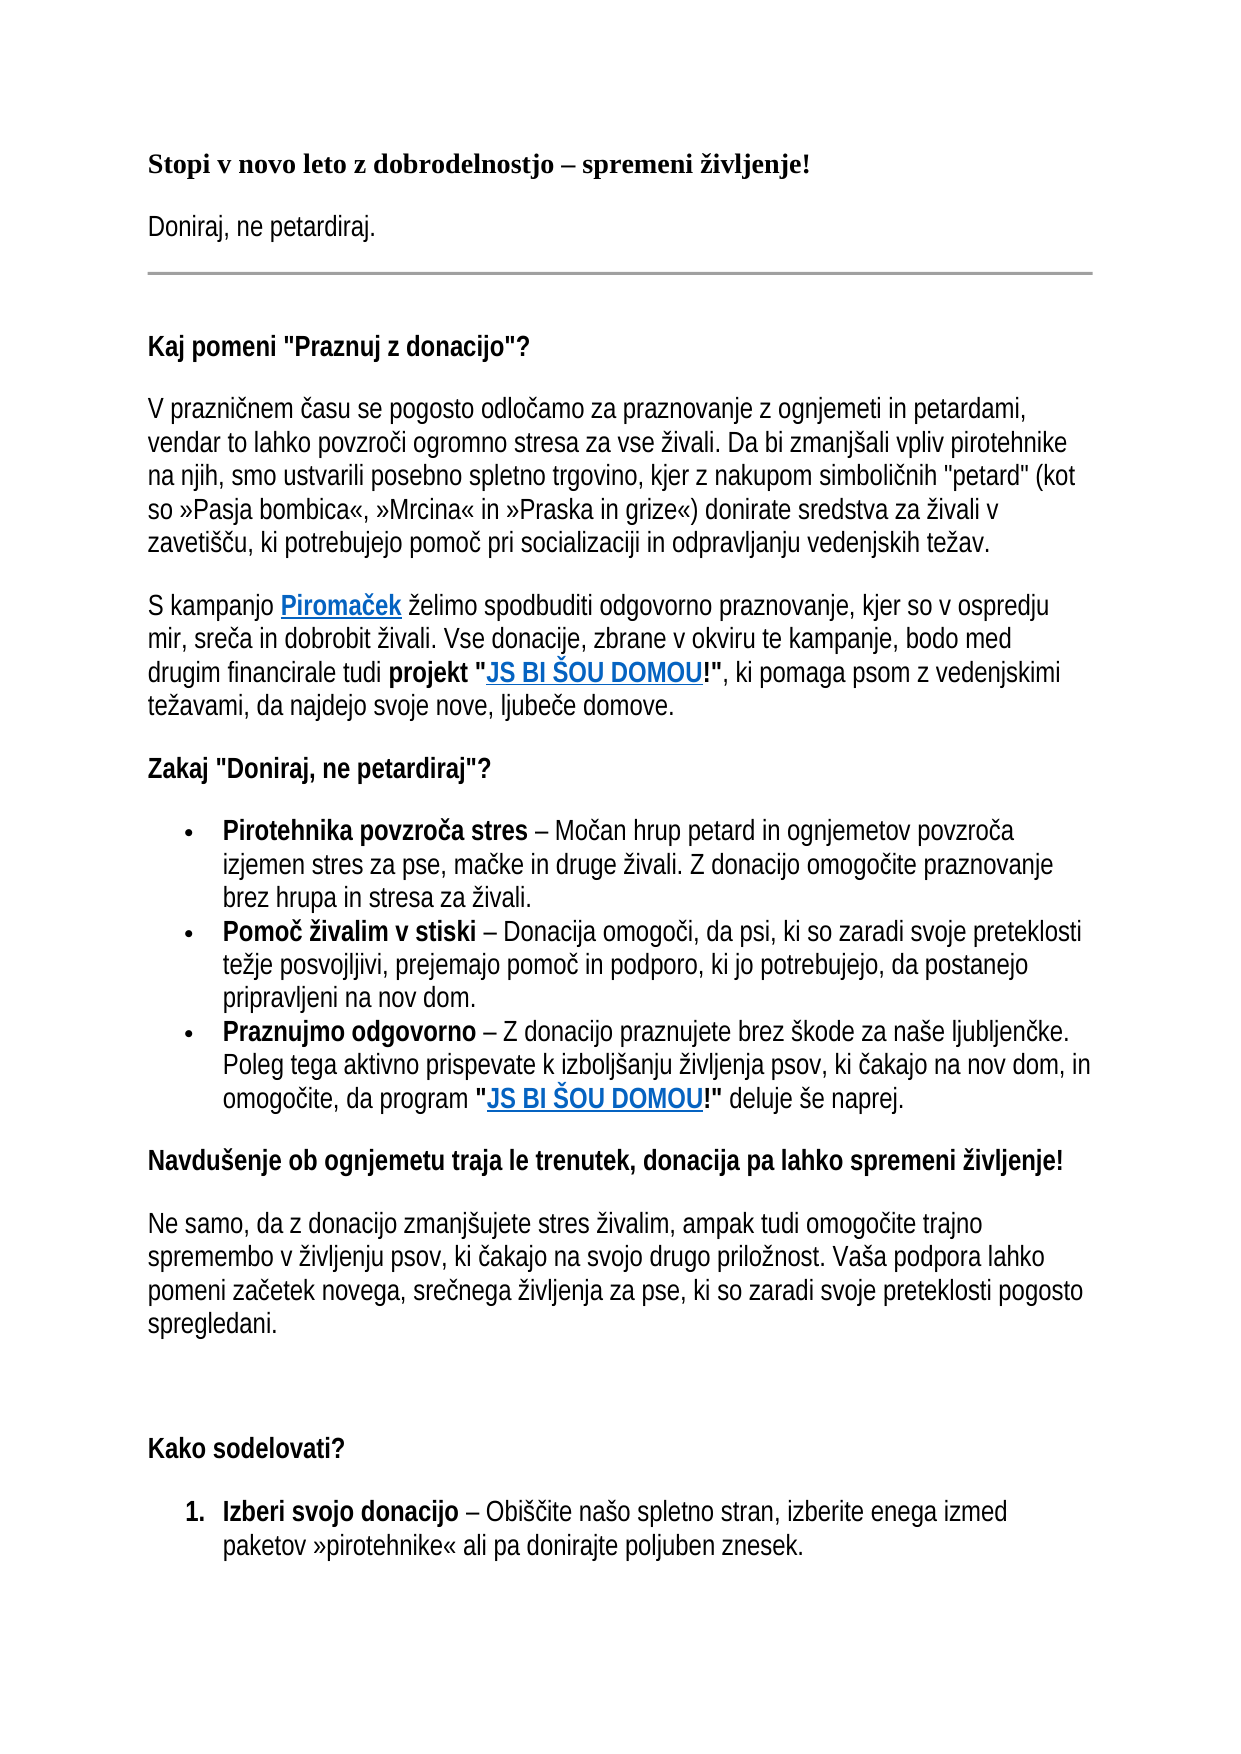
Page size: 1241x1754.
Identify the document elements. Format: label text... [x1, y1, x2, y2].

text S kampanjo Piromaček želimo spodbuditi odgovorno praznovanje, kjer so v ospredju mir, sreča in dobrobit živali. Vse donacije, zbrane v okviru te kampanje, bodo med drugim financirale tudi projekt "JS BI ŠOU DOMOU!", ki pomaga psom z vedenjskimi težavami, da najdejo svoje nove, ljubeče domove. [148, 588, 1093, 722]
list Pomoč živalim v stiski – Donacija omogoči, da psi, ki so zaradi svoje preteklosti težje posvojljivi, prejemajo pomoč in podporo, ki jo potrebujejo, da postanejo pripravljeni na nov dom. [185, 914, 1093, 1014]
text V prazničnem času se pogosto odločamo za praznovanje z ognjemeti in petardami, vendar to lahko povzroči ogromno stresa za vse živali. Da bi zmanjšali vpliv pirotehnike na njih, smo ustvarili posebno spletno trgovino, kjer z nakupom simboličnih "petard" (kot so »Pasja bombica«, »Mrcina« in »Praska in grize«) donirate sredstva za živali v zavetišču, ki potrebujejo pomoč pri socializaciji in odpravljanju vedenjskih težav. [148, 392, 1093, 559]
text Kako sodelovati? [148, 1432, 1093, 1465]
text Ne samo, da z donacijo zmanjšujete stres živalim, ampak tudi omogočite trajno spremembo v življenju psov, ki čakajo na svojo drugo priložnost. Vaša podpora lahko pomeni začetek novega, srečnega življenja za pse, ki so zaradi svoje preteklosti pogosto spregledani. [148, 1206, 1093, 1340]
text Navdušenje ob ognjemetu traja le trenutek, donacija pa lahko spremeni življenje! [148, 1143, 1093, 1177]
text Kaj pomeni "Praznuj z donacijo"? [148, 329, 1093, 362]
list Izberi svojo donacijo – Obiščite našo spletno stran, izberite enega izmed paketov »pirotehnike« ali pa donirajte poljuben znesek. [185, 1494, 1093, 1561]
list Pirotehnika povzroča stres – Močan hrup petard in ognjemetov povzroča izjemen stres za pse, mačke in druge živali. Z donacijo omogočite praznovanje brez hrupa in stresa za živali. [185, 813, 1093, 914]
text Doniraj, ne petardiraj. [148, 209, 1093, 243]
text Zakaj "Doniraj, ne petardiraj"? [148, 751, 1093, 784]
subtitle Stopi v novo leto z dobrodelnostjo – spremeni življenje! [148, 148, 1093, 180]
list Praznujmo odgovorno – Z donacijo praznujete brez škode za naše ljubljenčke. Poleg tega aktivno prispevate k izboljšanju življenja psov, ki čakajo na nov dom, in omogočite, da program "JS BI ŠOU DOMOU!" deluje še naprej. [185, 1014, 1093, 1114]
